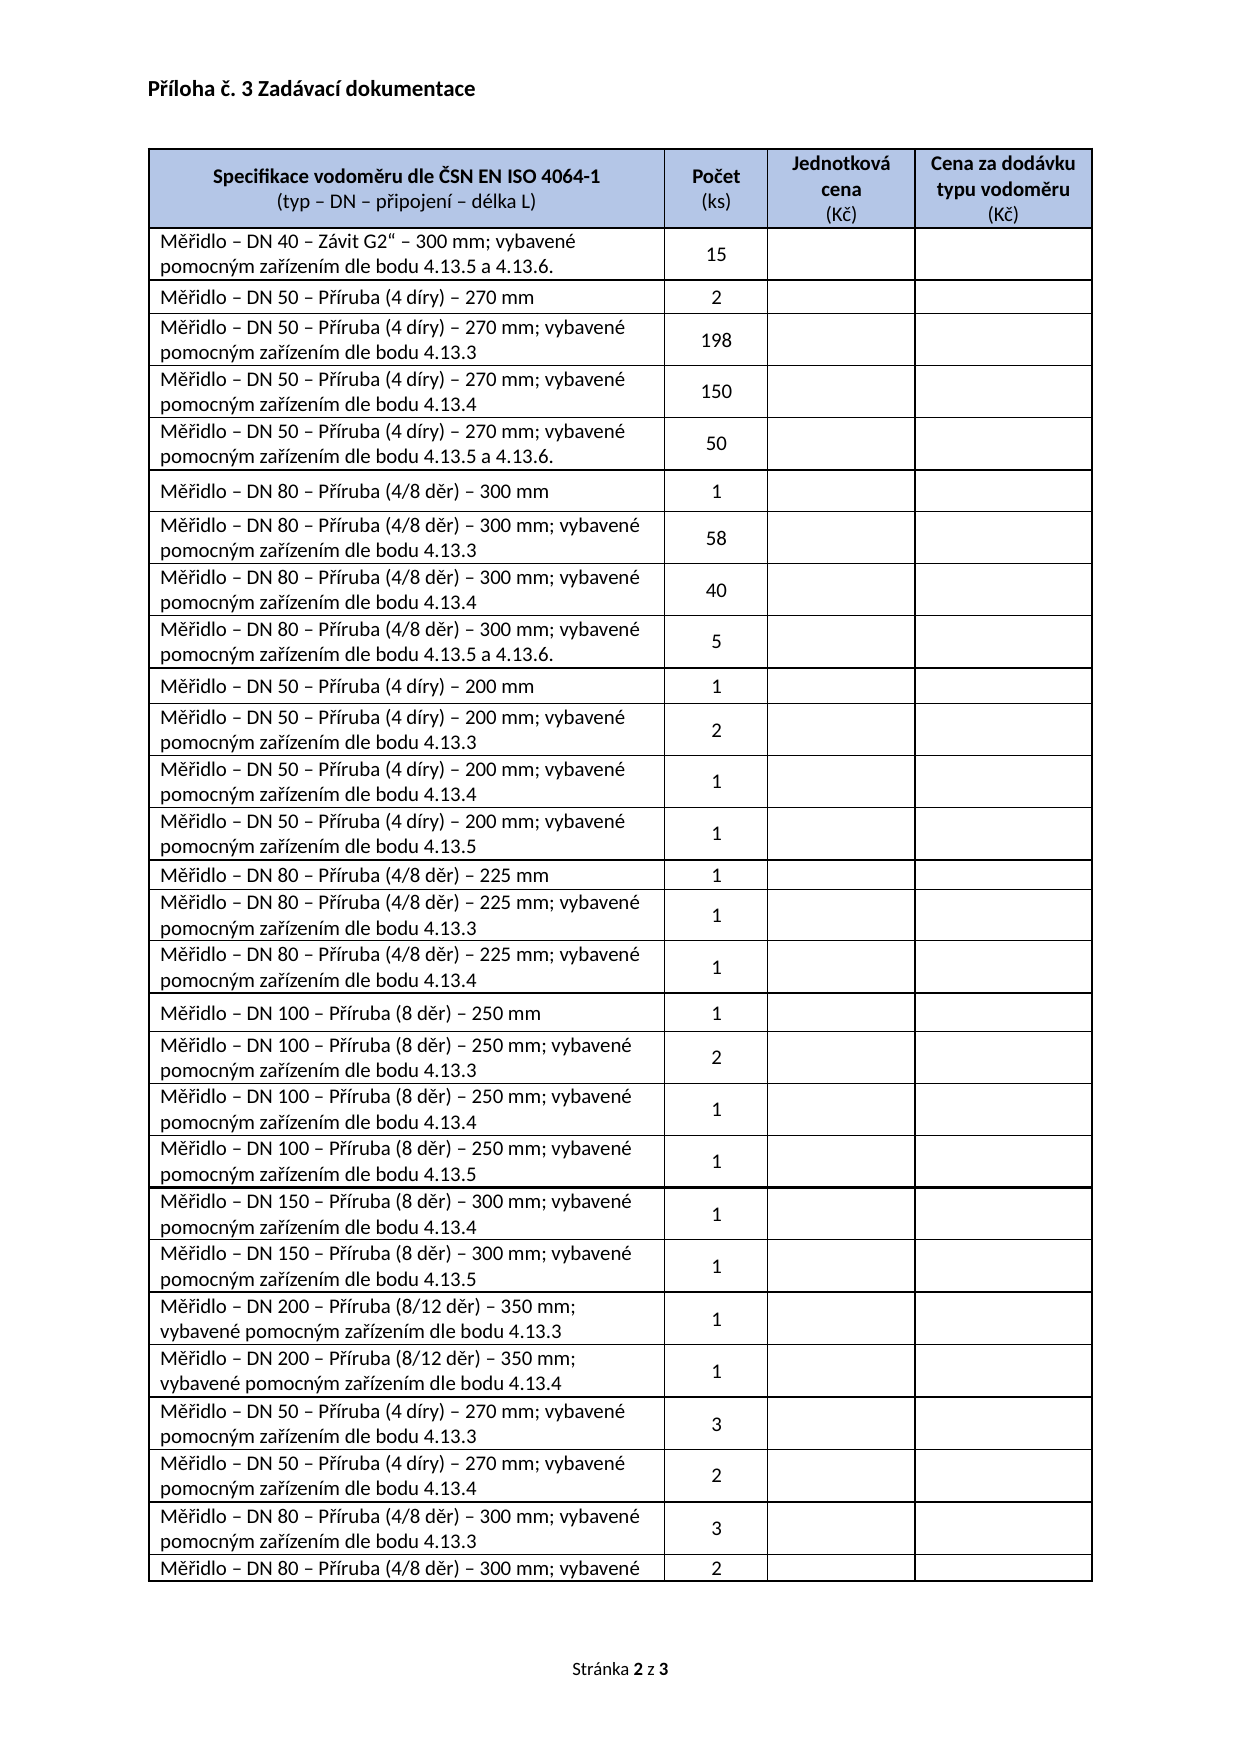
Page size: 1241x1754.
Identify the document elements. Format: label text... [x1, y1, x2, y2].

table_cell Měřidlo – DN 50 – Příruba (4 díry) – 200 mm [150, 669, 664, 703]
table_cell [768, 418, 914, 469]
table_cell [768, 512, 914, 563]
table_cell 2 [665, 281, 767, 313]
table_cell [768, 941, 914, 992]
table_cell 1 [665, 1345, 767, 1396]
table_cell Měřidlo – DN 200 – Příruba (8/12 děr) – 350 mm; vybavené pomocným zařízením dle bodu 4.13.4 [150, 1345, 664, 1396]
table_cell [768, 1240, 914, 1291]
table_cell [916, 281, 1091, 313]
table_cell [768, 1503, 914, 1554]
table_cell 1 [665, 941, 767, 992]
table_cell Měřidlo – DN 100 – Příruba (8 děr) – 250 mm [150, 994, 664, 1031]
table_cell [916, 418, 1091, 469]
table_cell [150, 1555, 664, 1580]
table_cell [768, 471, 914, 511]
table_cell [916, 471, 1091, 511]
table_cell [916, 994, 1091, 1031]
table_cell [768, 704, 914, 755]
table_cell 1 [665, 1084, 767, 1134]
table_cell 3 [665, 1398, 767, 1449]
table_cell [916, 512, 1091, 563]
table_cell Měřidlo – DN 50 – Příruba (4 díry) – 270 mm; vybavené pomocným zařízením dle bodu 4.13.3 [150, 1398, 664, 1449]
table_cell [768, 669, 914, 703]
table_cell Měřidlo – DN 200 – Příruba (8/12 děr) – 350 mm; vybavené pomocným zařízením dle bodu 4.13.3 [150, 1293, 664, 1344]
table_cell 150 [665, 366, 767, 417]
table_cell 1 [665, 890, 767, 940]
table_cell Měřidlo – DN 80 – Příruba (4/8 děr) – 225 mm [150, 861, 664, 888]
table_cell [916, 1555, 1091, 1580]
table_cell 50 [665, 418, 767, 469]
table_cell [768, 314, 914, 365]
table_cell [768, 366, 914, 417]
table_cell Měřidlo – DN 50 – Příruba (4 díry) – 270 mm; vybavené pomocným zařízením dle bodu 4.13.4 [150, 1450, 664, 1501]
table_cell [768, 994, 914, 1031]
table_cell [916, 564, 1091, 615]
table_cell 5 [665, 616, 767, 667]
table_cell 2 [665, 1555, 767, 1580]
table_cell [916, 1032, 1091, 1083]
table_cell [768, 756, 914, 807]
table_cell 1 [665, 756, 767, 807]
table_cell 2 [665, 1450, 767, 1501]
table_cell [768, 861, 914, 888]
table_cell 2 [665, 704, 767, 755]
table_cell Měřidlo – DN 50 – Příruba (4 díry) – 270 mm; vybavené pomocným zařízením dle bodu 4.13.5 a 4.13.6. [150, 418, 664, 469]
table_cell Měřidlo – DN 50 – Příruba (4 díry) – 270 mm; vybavené pomocným zařízením dle bodu 4.13.4 [150, 366, 664, 417]
table_cell [916, 704, 1091, 755]
table_cell [768, 890, 914, 940]
table_cell [768, 1555, 914, 1580]
table_cell Měřidlo – DN 50 – Příruba (4 díry) – 270 mm; vybavené pomocným zařízením dle bodu 4.13.3 [150, 314, 664, 365]
table_cell [916, 314, 1091, 365]
table_cell Měřidlo – DN 80 – Příruba (4/8 děr) – 300 mm [150, 471, 664, 511]
table_cell 1 [665, 1240, 767, 1291]
table_cell Měřidlo – DN 50 – Příruba (4 díry) – 200 mm; vybavené pomocným zařízením dle bodu 4.13.4 [150, 756, 664, 807]
table_cell [916, 669, 1091, 703]
table_cell [768, 616, 914, 667]
table_cell [768, 808, 914, 859]
table_cell 1 [665, 861, 767, 888]
table_cell [768, 1189, 914, 1239]
table_cell [916, 1345, 1091, 1396]
table_cell [916, 1084, 1091, 1134]
table_header Cena za dodávku typu vodoměru (Kč) [916, 150, 1091, 227]
table_cell 2 [665, 1032, 767, 1083]
table_cell Měřidlo – DN 80 – Příruba (4/8 děr) – 300 mm; vybavené pomocným zařízením dle bodu 4.13.3 [150, 512, 664, 563]
table_cell [768, 1293, 914, 1344]
table_cell [916, 1136, 1091, 1186]
table_cell [768, 281, 914, 313]
table_cell Měřidlo – DN 40 – Závit G2“ – 300 mm; vybavené pomocným zařízením dle bodu 4.13.5 a 4.13.6. [150, 229, 664, 279]
table_cell Měřidlo – DN 50 – Příruba (4 díry) – 200 mm; vybavené pomocným zařízením dle bodu 4.13.5 [150, 808, 664, 859]
table_cell [916, 1450, 1091, 1501]
table_cell 40 [665, 564, 767, 615]
table_cell [916, 808, 1091, 859]
table_cell 15 [665, 229, 767, 279]
table_cell Měřidlo – DN 100 – Příruba (8 děr) – 250 mm; vybavené pomocným zařízením dle bodu 4.13.4 [150, 1084, 664, 1134]
table_cell [768, 1345, 914, 1396]
table_header Jednotková cena (Kč) [768, 150, 914, 227]
table_cell [916, 756, 1091, 807]
table_cell [916, 616, 1091, 667]
table_cell [916, 366, 1091, 417]
table_cell 1 [665, 669, 767, 703]
table_cell [768, 1450, 914, 1501]
table_cell Měřidlo – DN 80 – Příruba (4/8 děr) – 300 mm; vybavené pomocným zařízením dle bodu 4.13.3 [150, 1503, 664, 1554]
table_cell [768, 1084, 914, 1134]
table_cell Měřidlo – DN 100 – Příruba (8 děr) – 250 mm; vybavené pomocným zařízením dle bodu 4.13.3 [150, 1032, 664, 1083]
table_cell Měřidlo – DN 80 – Příruba (4/8 děr) – 225 mm; vybavené pomocným zařízením dle bodu 4.13.4 [150, 941, 664, 992]
table_cell [768, 1136, 914, 1186]
table_cell Měřidlo – DN 50 – Příruba (4 díry) – 200 mm; vybavené pomocným zařízením dle bodu 4.13.3 [150, 704, 664, 755]
table_cell 1 [665, 1136, 767, 1186]
table_cell [916, 1240, 1091, 1291]
table_cell 3 [665, 1503, 767, 1554]
table_cell [916, 229, 1091, 279]
table_cell [916, 1503, 1091, 1554]
table_cell Měřidlo – DN 150 – Příruba (8 děr) – 300 mm; vybavené pomocným zařízením dle bodu 4.13.5 [150, 1240, 664, 1291]
table_cell [916, 1398, 1091, 1449]
table_cell [916, 861, 1091, 888]
table_cell 198 [665, 314, 767, 365]
table_cell Měřidlo – DN 80 – Příruba (4/8 děr) – 225 mm; vybavené pomocným zařízením dle bodu 4.13.3 [150, 890, 664, 940]
table_cell [916, 1189, 1091, 1239]
table_header Specifikace vodoměru dle ČSN EN ISO 4064-1 (typ – DN – připojení – délka L) [150, 150, 664, 227]
table_cell 58 [665, 512, 767, 563]
table_cell [768, 229, 914, 279]
table_cell 1 [665, 1189, 767, 1239]
table_cell [768, 564, 914, 615]
table_cell 1 [665, 471, 767, 511]
table_cell [768, 1398, 914, 1449]
table_cell [768, 1032, 914, 1083]
table_cell 1 [665, 994, 767, 1031]
table_cell Měřidlo – DN 100 – Příruba (8 děr) – 250 mm; vybavené pomocným zařízením dle bodu 4.13.5 [150, 1136, 664, 1186]
table_cell [916, 941, 1091, 992]
table_cell Měřidlo – DN 150 – Příruba (8 děr) – 300 mm; vybavené pomocným zařízením dle bodu 4.13.4 [150, 1189, 664, 1239]
table_cell 1 [665, 808, 767, 859]
table_cell Měřidlo – DN 80 – Příruba (4/8 děr) – 300 mm; vybavené pomocným zařízením dle bodu 4.13.5 a 4.13.6. [150, 616, 664, 667]
table_cell 1 [665, 1293, 767, 1344]
table_cell Měřidlo – DN 50 – Příruba (4 díry) – 270 mm [150, 281, 664, 313]
table_cell [916, 1293, 1091, 1344]
table_header Počet (ks) [665, 150, 767, 227]
table_cell [916, 890, 1091, 940]
table_cell Měřidlo – DN 80 – Příruba (4/8 děr) – 300 mm; vybavené pomocným zařízením dle bodu 4.13.4 [150, 564, 664, 615]
